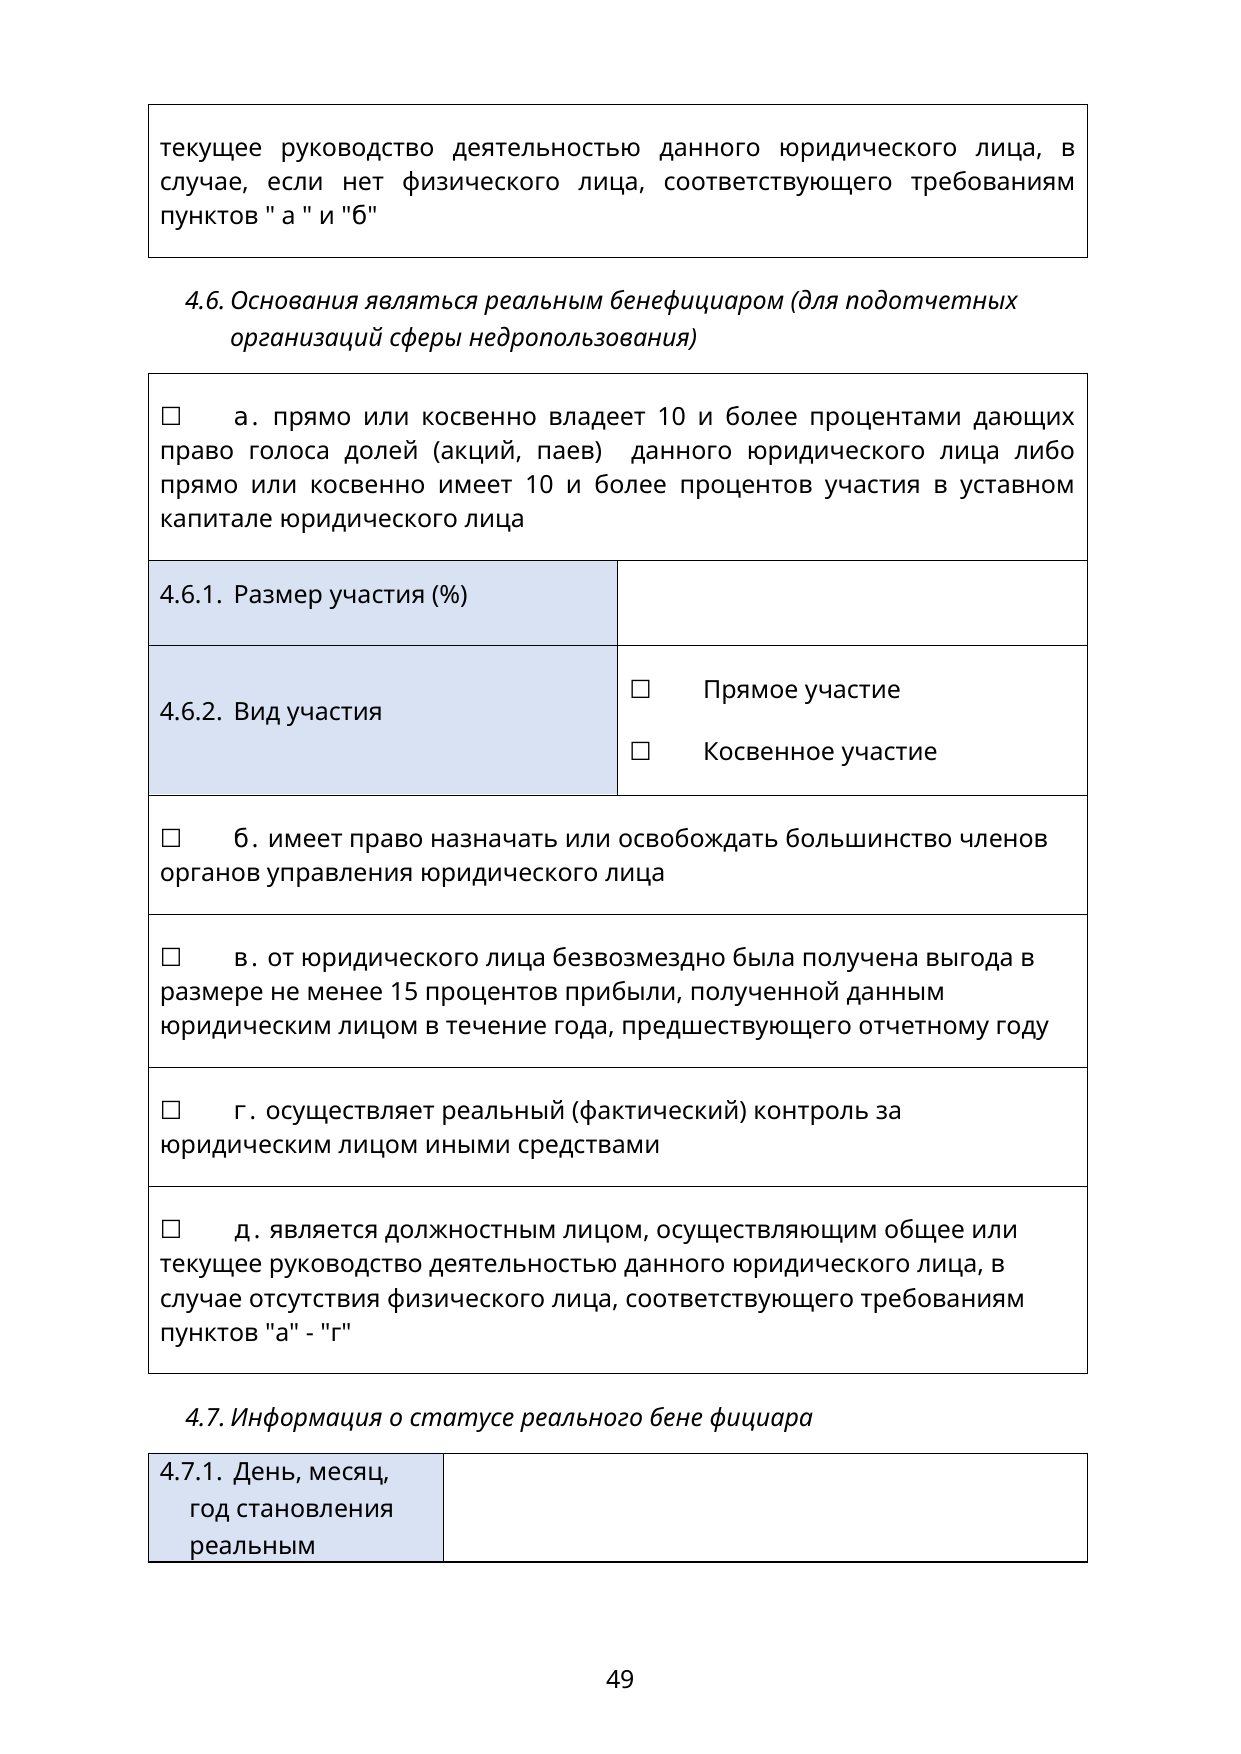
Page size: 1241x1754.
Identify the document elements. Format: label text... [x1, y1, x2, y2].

table_cell г․ осуществляет реальный (фактический) контроль за юридическим лицом иными средствами [149, 1068, 1087, 1186]
table_cell в․ от юридического лица безвозмездно была получена выгода в размере не менее 15 процентов прибыли, полученной данным юридическим лицом в течение года, предшествующего отчетному году [149, 915, 1087, 1067]
table_cell д․ является должностным лицом, осуществляющим общее или текущее руководство деятельностью данного юридического лица, в случае отсутствия физического лица, соответствующего требованиям пунктов "а" - "г" [149, 1187, 1087, 1373]
table_cell Прямое участие Косвенное участие [618, 646, 1087, 794]
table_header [149, 1454, 443, 1561]
table_cell Размер участия (%) [149, 561, 617, 645]
list Основания являться реальным бенефициаром (для подотчетных организаций сферы недропользования) [185, 283, 1092, 353]
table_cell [149, 105, 1087, 257]
table_header [444, 1454, 1087, 1561]
table_cell Вид участия [149, 646, 617, 794]
table_cell б․ имеет право назначать или освобождать большинство членов органов управления юридического лица [149, 796, 1087, 914]
table_header а․ прямо или косвенно владеет 10 и более процентами дающих право голоса долей (акций, паев) данного юридического лица либо прямо или косвенно имеет 10 и более процентов участия в уставном капитале юридического лица [149, 374, 1087, 560]
table_cell [618, 561, 1087, 645]
list Информация о статусе реального бене фициара [185, 1399, 1092, 1433]
